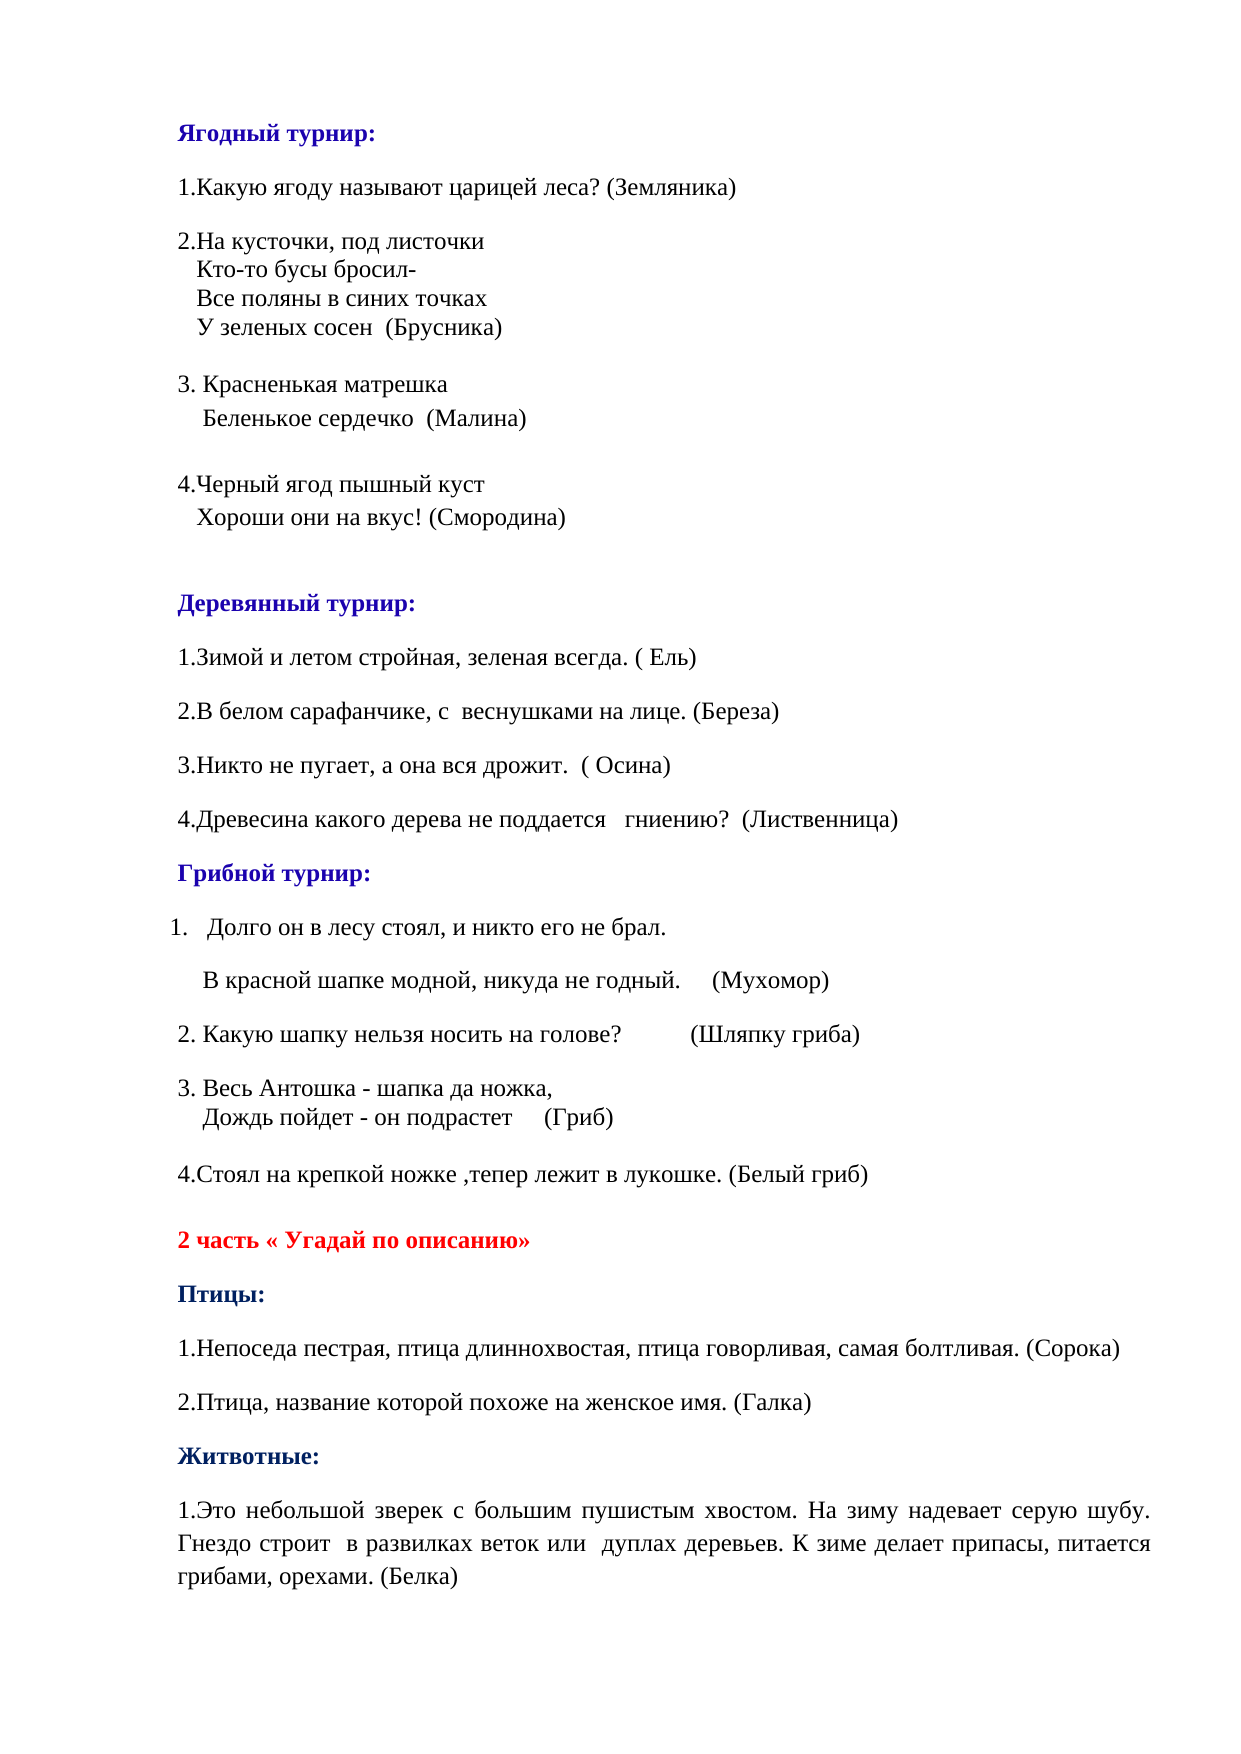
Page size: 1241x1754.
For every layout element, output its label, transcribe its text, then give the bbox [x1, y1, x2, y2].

text У зеленых сосен (Брусника) [177, 312, 1152, 341]
text Деревянный турнир: [177, 588, 1152, 617]
text 2. Какую шапку нельзя носить на голове? (Шляпку гриба) [177, 1019, 1152, 1048]
text 4.Стоял на крепкой ножке ,тепер лежит в лукошке. (Белый гриб) [177, 1159, 1152, 1188]
text Грибной турнир: [177, 858, 1152, 887]
text Житвотные: [177, 1441, 1152, 1470]
text 4.Древесина какого дерева не поддается гниению? (Лиственница) [177, 804, 1152, 833]
text 3. Весь Антошка - шапка да ножка, [177, 1073, 1152, 1102]
text 2 часть « Угадай по описанию» [177, 1226, 1152, 1254]
text Хороши они на вкус! (Смородина) [177, 502, 1152, 530]
text Ягодный турнир: [177, 118, 1152, 147]
text 1.Непоседа пестрая, птица длиннохвостая, птица говорливая, самая болтливая. (Сорока) [177, 1333, 1152, 1362]
text В красной шапке модной, никуда не годный. (Мухомор) [177, 966, 1152, 994]
text 3.Никто не пугает, а она вся дрожит. ( Осина) [177, 750, 1152, 779]
text 1.Зимой и летом стройная, зеленая всегда. ( Ель) [177, 642, 1152, 671]
text 4.Черный ягод пышный куст [177, 469, 1152, 497]
text Птицы: [177, 1279, 1152, 1308]
text Все поляны в синих точках [177, 283, 1152, 312]
text 2.Птица, название которой похоже на женское имя. (Галка) [177, 1387, 1152, 1416]
text Дождь пойдет - он подрастет (Гриб) [177, 1102, 1152, 1131]
text 2.На кусточки, под листочки [177, 226, 1152, 254]
text 3. Красненькая матрешка [177, 369, 1152, 398]
list Долго он в лесу стоял, и никто его не брал. [169, 912, 1152, 940]
text 2.В белом сарафанчике, с веснушками на лице. (Береза) [177, 696, 1152, 725]
text Кто-то бусы бросил- [177, 254, 1152, 283]
text 1.Какую ягоду называют царицей леса? (Земляника) [177, 172, 1152, 201]
text 1.Это небольшой зверек с большим пушистым хвостом. На зиму надевает серую шубу. Гнездо строит в развилках веток или дуплах деревьев. К зиме делает припасы, питается грибами, орехами. (Белка) [177, 1495, 1152, 1589]
text Беленькое сердечко (Малина) [177, 403, 1152, 431]
